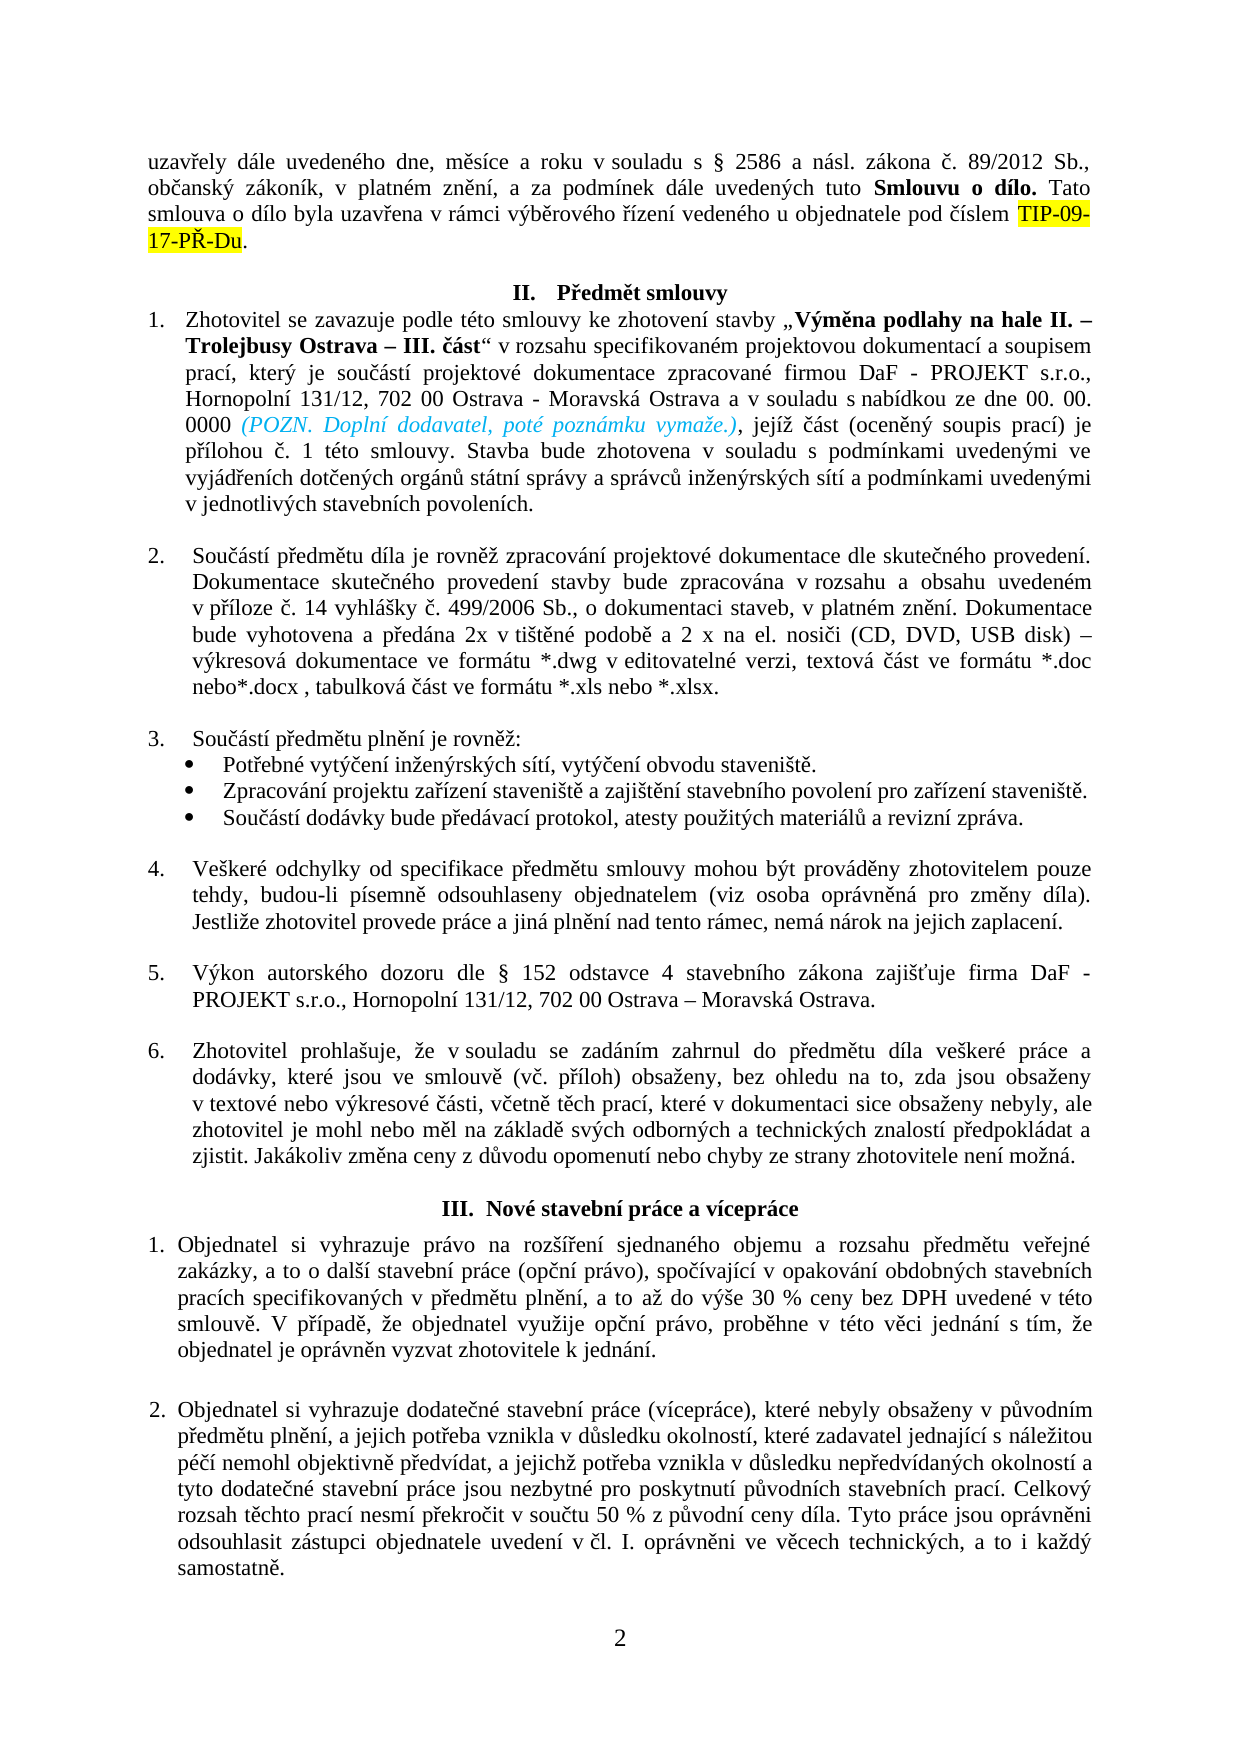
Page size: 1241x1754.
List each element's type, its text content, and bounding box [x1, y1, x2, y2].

list Součástí předmětu plnění je rovněž: [148, 725, 1092, 751]
list Součástí dodávky bude předávací protokol, atesty použitých materiálů a revizní zpráva. [185, 804, 1092, 830]
list Součástí předmětu díla je rovněž zpracování projektové dokumentace dle skutečného provedení. Dokumentace skutečného provedení stavby bude zpracována v rozsahu a obsahu uvedeném v příloze č. 14 vyhlášky č. 499/2006 Sb., o dokumentaci staveb, v platném znění. Dokumentace bude vyhotovena a předána 2x v tištěné podobě a 2 x na el. nosiči (CD, DVD, USB disk) – výkresová dokumentace ve formátu *.dwg v editovatelné verzi, textová část ve formátu *.doc nebo*.docx , tabulková část ve formátu *.xls nebo *.xlsx. [148, 542, 1092, 700]
list Objednatel si vyhrazuje dodatečné stavební práce (vícepráce), které nebyly obsaženy v původním předmětu plnění, a jejich potřeba vznikla v důsledku okolností, které zadavatel jednající s náležitou péčí nemohl objektivně předvídat, a jejichž potřeba vznikla v důsledku nepředvídaných okolností a tyto dodatečné stavební práce jsou nezbytné pro poskytnutí původních stavebních prací. Celkový rozsah těchto prací nesmí překročit v součtu 50 % z původní ceny díla. Tyto práce jsou oprávněni odsouhlasit zástupci objednatele uvedení v čl. I. oprávněni ve věcech technických, a to i každý samostatně. [149, 1396, 1092, 1581]
list Objednatel si vyhrazuje právo na rozšíření sjednaného objemu a rozsahu předmětu veřejné zakázky, a to o další stavební práce (opční právo), spočívající v opakování obdobných stavebních pracích specifikovaných v předmětu plnění, a to až do výše 30 % ceny bez DPH uvedené v této smlouvě. V případě, že objednatel využije opční právo, proběhne v této věci jednání s tím, že objednatel je oprávněn vyzvat zhotovitele k jednání. [148, 1231, 1092, 1363]
list Veškeré odchylky od specifikace předmětu smlouvy mohou být prováděny zhotovitelem pouze tehdy, budou-li písemně odsouhlaseny objednatelem (viz osoba oprávněná pro změny díla). Jestliže zhotovitel provede práce a jiná plnění nad tento rámec, nemá nárok na jejich zaplacení. [148, 855, 1092, 934]
list Nové stavební práce a vícepráce [148, 1195, 1092, 1221]
list Zhotovitel prohlašuje, že v souladu se zadáním zahrnul do předmětu díla veškeré práce a dodávky, které jsou ve smlouvě (vč. příloh) obsaženy, bez ohledu na to, zda jsou obsaženy v textové nebo výkresové části, včetně těch prací, které v dokumentaci sice obsaženy nebyly, ale zhotovitel je mohl nebo měl na základě svých odborných a technických znalostí předpokládat a zjistit. Jakákoliv změna ceny z důvodu opomenutí nebo chyby ze strany zhotovitele není možná. [148, 1037, 1092, 1169]
list Předmět smlouvy [148, 279, 1092, 306]
list Zpracování projektu zařízení staveniště a zajištění stavebního povolení pro zařízení staveniště. [185, 777, 1092, 804]
text uzavřely dále uvedeného dne, měsíce a roku v souladu s § 2586 a násl. zákona č. 89/2012 Sb., občanský zákoník, v platném znění, a za podmínek dále uvedených tuto Smlouvu o dílo. Tato smlouva o dílo byla uzavřena v rámci výběrového řízení vedeného u objednatele pod číslem TIP-09-17-PŘ-Du. [148, 148, 1090, 253]
list Zhotovitel se zavazuje podle této smlouvy ke zhotovení stavby „Výměna podlahy na hale II. – Trolejbusy Ostrava – III. část“ v rozsahu specifikovaném projektovou dokumentací a soupisem prací, který je součástí projektové dokumentace zpracované firmou DaF - PROJEKT s.r.o., Hornopolní 131/12, 702 00 Ostrava - Moravská Ostrava a v souladu s nabídkou ze dne 00. 00. 0000 (POZN. Doplní dodavatel, poté poznámku vymaže.), jejíž část (oceněný soupis prací) je přílohou č. 1 této smlouvy. Stavba bude zhotovena v souladu s podmínkami uvedenými ve vyjádřeních dotčených orgánů státní správy a správců inženýrských sítí a podmínkami uvedenými v jednotlivých stavebních povoleních. [148, 306, 1092, 517]
list Výkon autorského dozoru dle § 152 odstavce 4 stavebního zákona zajišťuje firma DaF - PROJEKT s.r.o., Hornopolní 131/12, 702 00 Ostrava – Moravská Ostrava. [148, 959, 1092, 1012]
list Potřebné vytýčení inženýrských sítí, vytýčení obvodu staveniště. [185, 751, 1092, 777]
